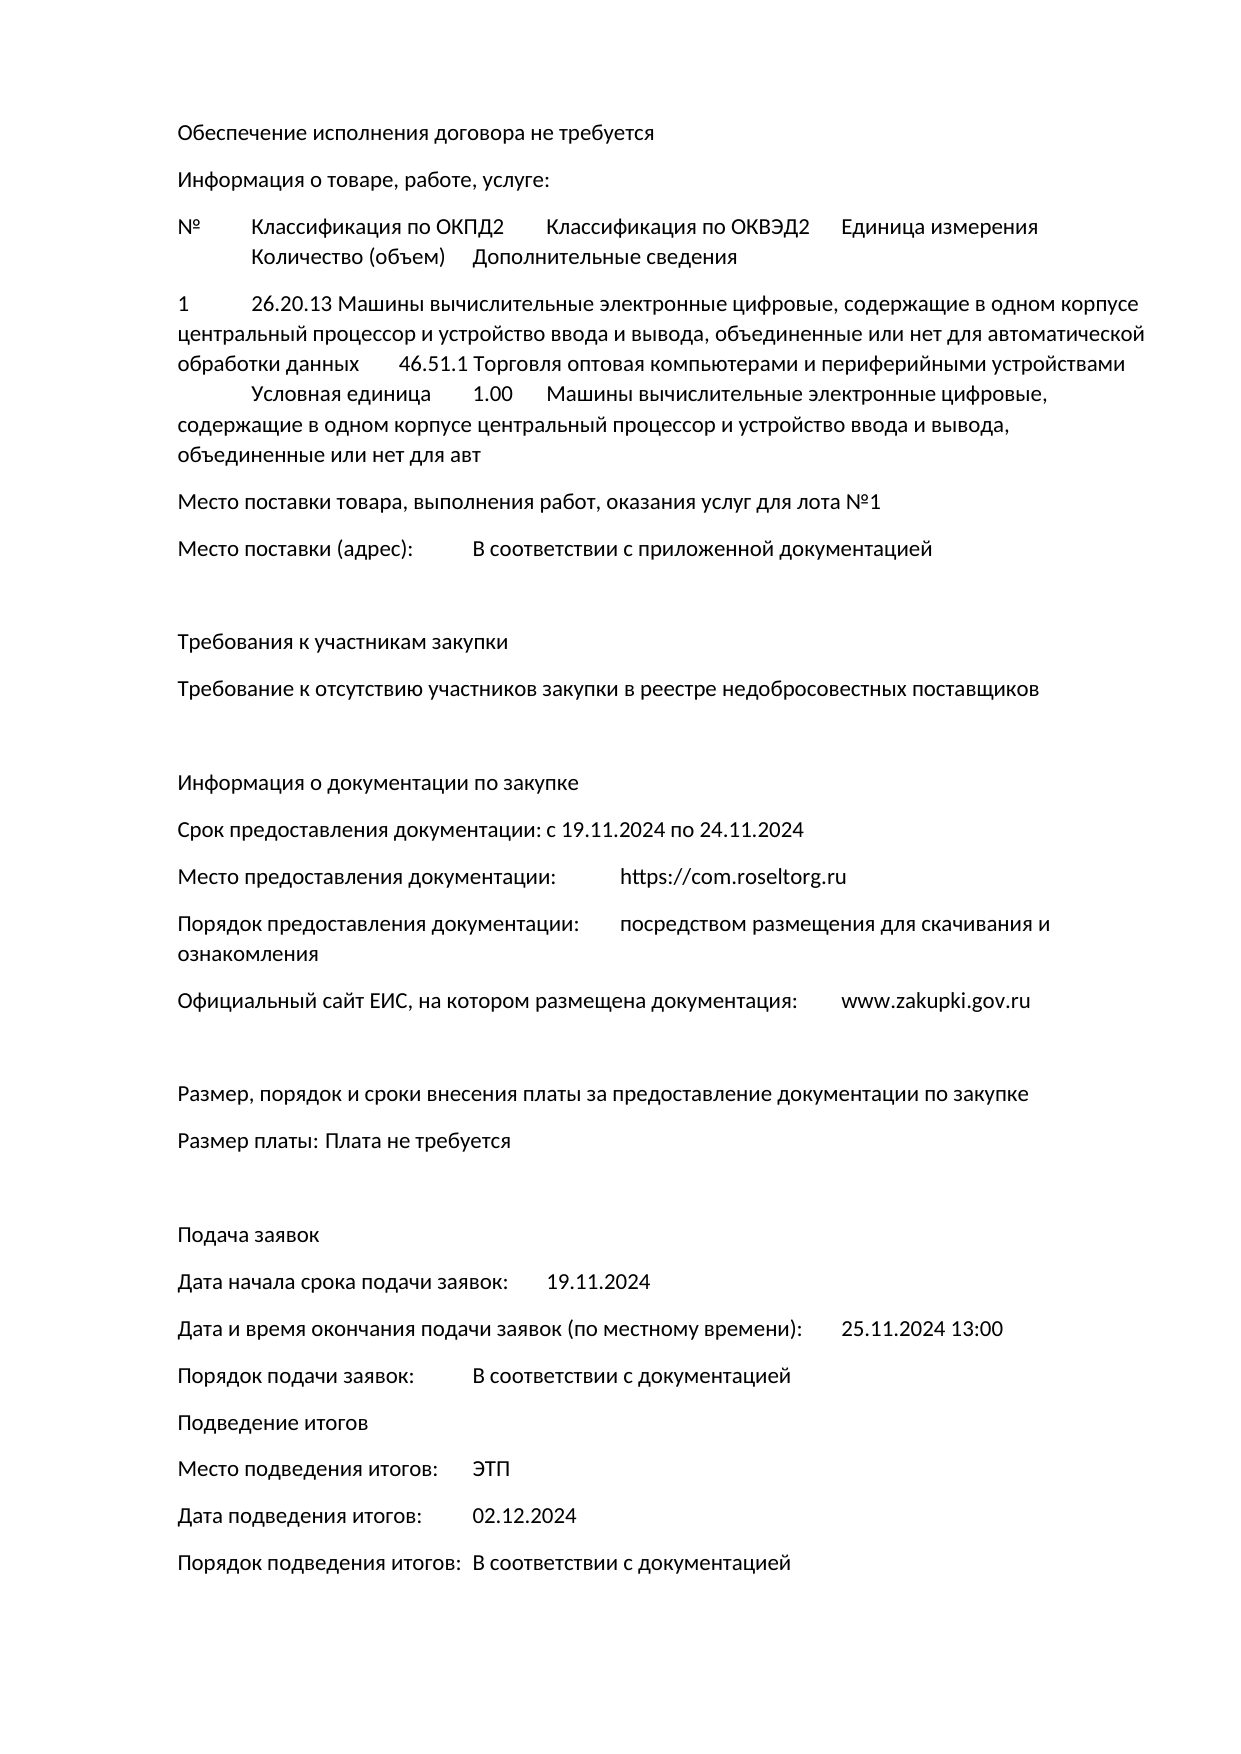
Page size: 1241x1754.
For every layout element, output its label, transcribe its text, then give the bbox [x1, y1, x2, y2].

text Подача заявок [177, 1220, 1152, 1248]
text Место поставки (адрес): В соответствии с приложенной документацией [177, 534, 1152, 562]
text Обеспечение исполнения договора не требуется [177, 118, 1152, 146]
text Размер, порядок и сроки внесения платы за предоставление документации по закупке [177, 1079, 1152, 1108]
text Порядок подачи заявок: В соответствии с документацией [177, 1361, 1152, 1389]
text Требования к участникам закупки [177, 627, 1152, 656]
text Официальный сайт ЕИС, на котором размещена документация: www.zakupki.gov.ru [177, 986, 1152, 1014]
text 1 26.20.13 Машины вычислительные электронные цифровые, содержащие в одном корпусе центральный процессор и устройство ввода и вывода, объединенные или нет для автоматической обработки данных 46.51.1 Торговля оптовая компьютерами и периферийными устройствами Условная единица 1.00 Машины вычислительные электронные цифровые, содержащие в одном корпусе центральный процессор и устройство ввода и вывода, объединенные или нет для авт [177, 289, 1152, 468]
text Дата начала срока подачи заявок: 19.11.2024 [177, 1267, 1152, 1295]
text Размер платы: Плата не требуется [177, 1126, 1152, 1154]
text Место подведения итогов: ЭТП [177, 1454, 1152, 1483]
text Место предоставления документации: https://com.roseltorg.ru [177, 862, 1152, 890]
text Порядок подведения итогов: В соответствии с документацией [177, 1548, 1152, 1576]
text Дата подведения итогов: 02.12.2024 [177, 1501, 1152, 1529]
text Место поставки товара, выполнения работ, оказания услуг для лота №1 [177, 487, 1152, 515]
text Информация о товаре, работе, услуге: [177, 165, 1152, 193]
text Требование к отсутствию участников закупки в реестре недобросовестных поставщиков [177, 674, 1152, 702]
text Информация о документации по закупке [177, 768, 1152, 796]
text Подведение итогов [177, 1408, 1152, 1436]
text Дата и время окончания подачи заявок (по местному времени): 25.11.2024 13:00 [177, 1314, 1152, 1342]
text Порядок предоставления документации: посредством размещения для скачивания и ознакомления [177, 909, 1152, 967]
text № Классификация по ОКПД2 Классификация по ОКВЭД2 Единица измерения Количество (объем) Дополнительные сведения [177, 212, 1152, 270]
text Срок предоставления документации: с 19.11.2024 по 24.11.2024 [177, 815, 1152, 843]
